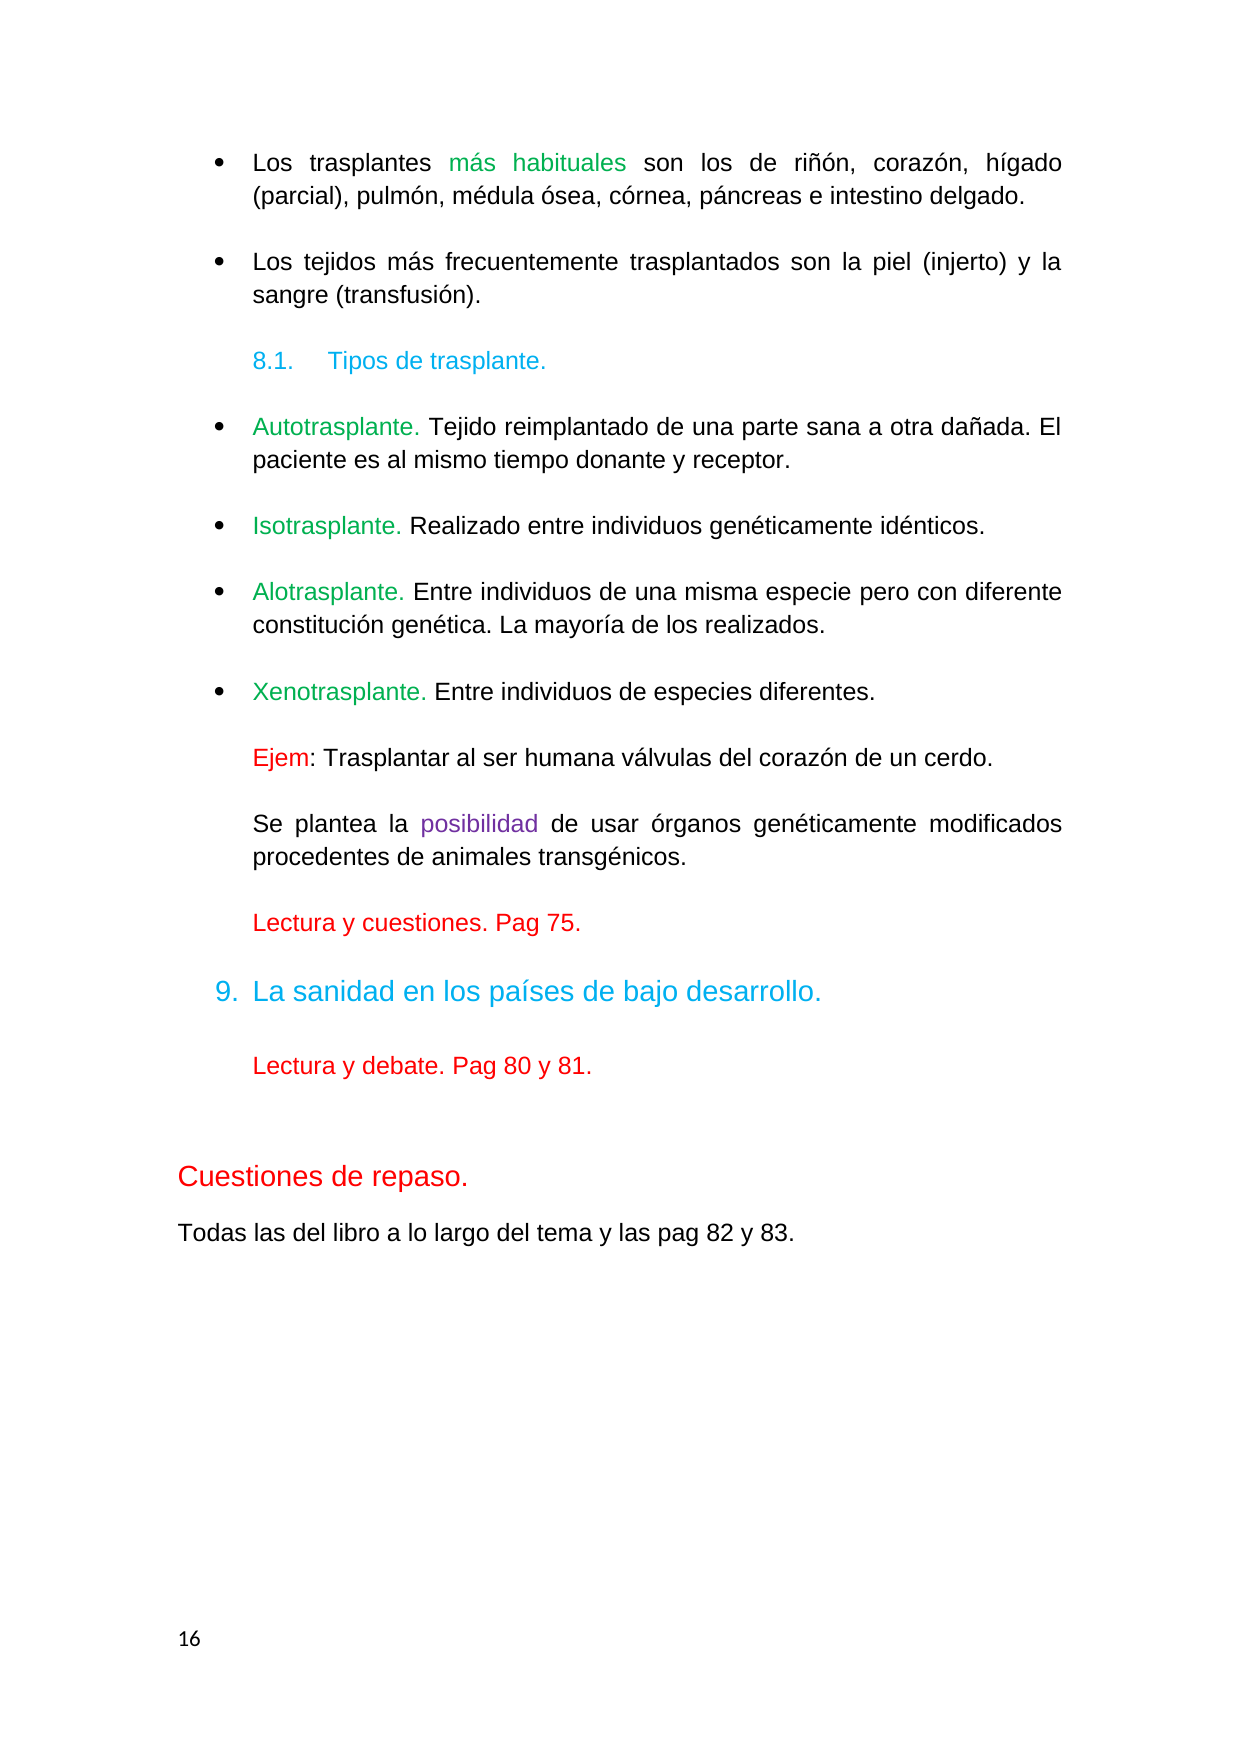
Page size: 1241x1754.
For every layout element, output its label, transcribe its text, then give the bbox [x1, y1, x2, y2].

list Lectura y debate. Pag 80 y 81. [252, 1051, 1063, 1079]
list Los tejidos más frecuentemente trasplantados son la piel (injerto) y la sangre (transfusión). [215, 247, 1063, 309]
list Isotrasplante. Realizado entre individuos genéticamente idénticos. [215, 511, 1063, 540]
text Cuestiones de repaso. [177, 1158, 1063, 1192]
list Ejem: Trasplantar al ser humana válvulas del corazón de un cerdo. [252, 743, 1063, 771]
text Todas las del libro a lo largo del tema y las pag 82 y 83. [177, 1218, 1063, 1247]
list Autotrasplante. Tejido reimplantado de una parte sana a otra dañada. El paciente es al mismo tiempo donante y receptor. [215, 412, 1063, 474]
list Tipos de trasplante. [252, 346, 1063, 375]
list Los trasplantes más habituales son los de riñón, corazón, hígado (parcial), pulmón, médula ósea, córnea, páncreas e intestino delgado. [215, 148, 1063, 209]
list Se plantea la posibilidad de usar órganos genéticamente modificados procedentes de animales transgénicos. [252, 809, 1063, 870]
list Alotrasplante. Entre individuos de una misma especie pero con diferente constitución genética. La mayoría de los realizados. [215, 577, 1063, 639]
list Xenotrasplante. Entre individuos de especies diferentes. [215, 676, 1063, 705]
list La sanidad en los países de bajo desarrollo. [215, 974, 1063, 1007]
list Lectura y cuestiones. Pag 75. [252, 908, 1063, 936]
